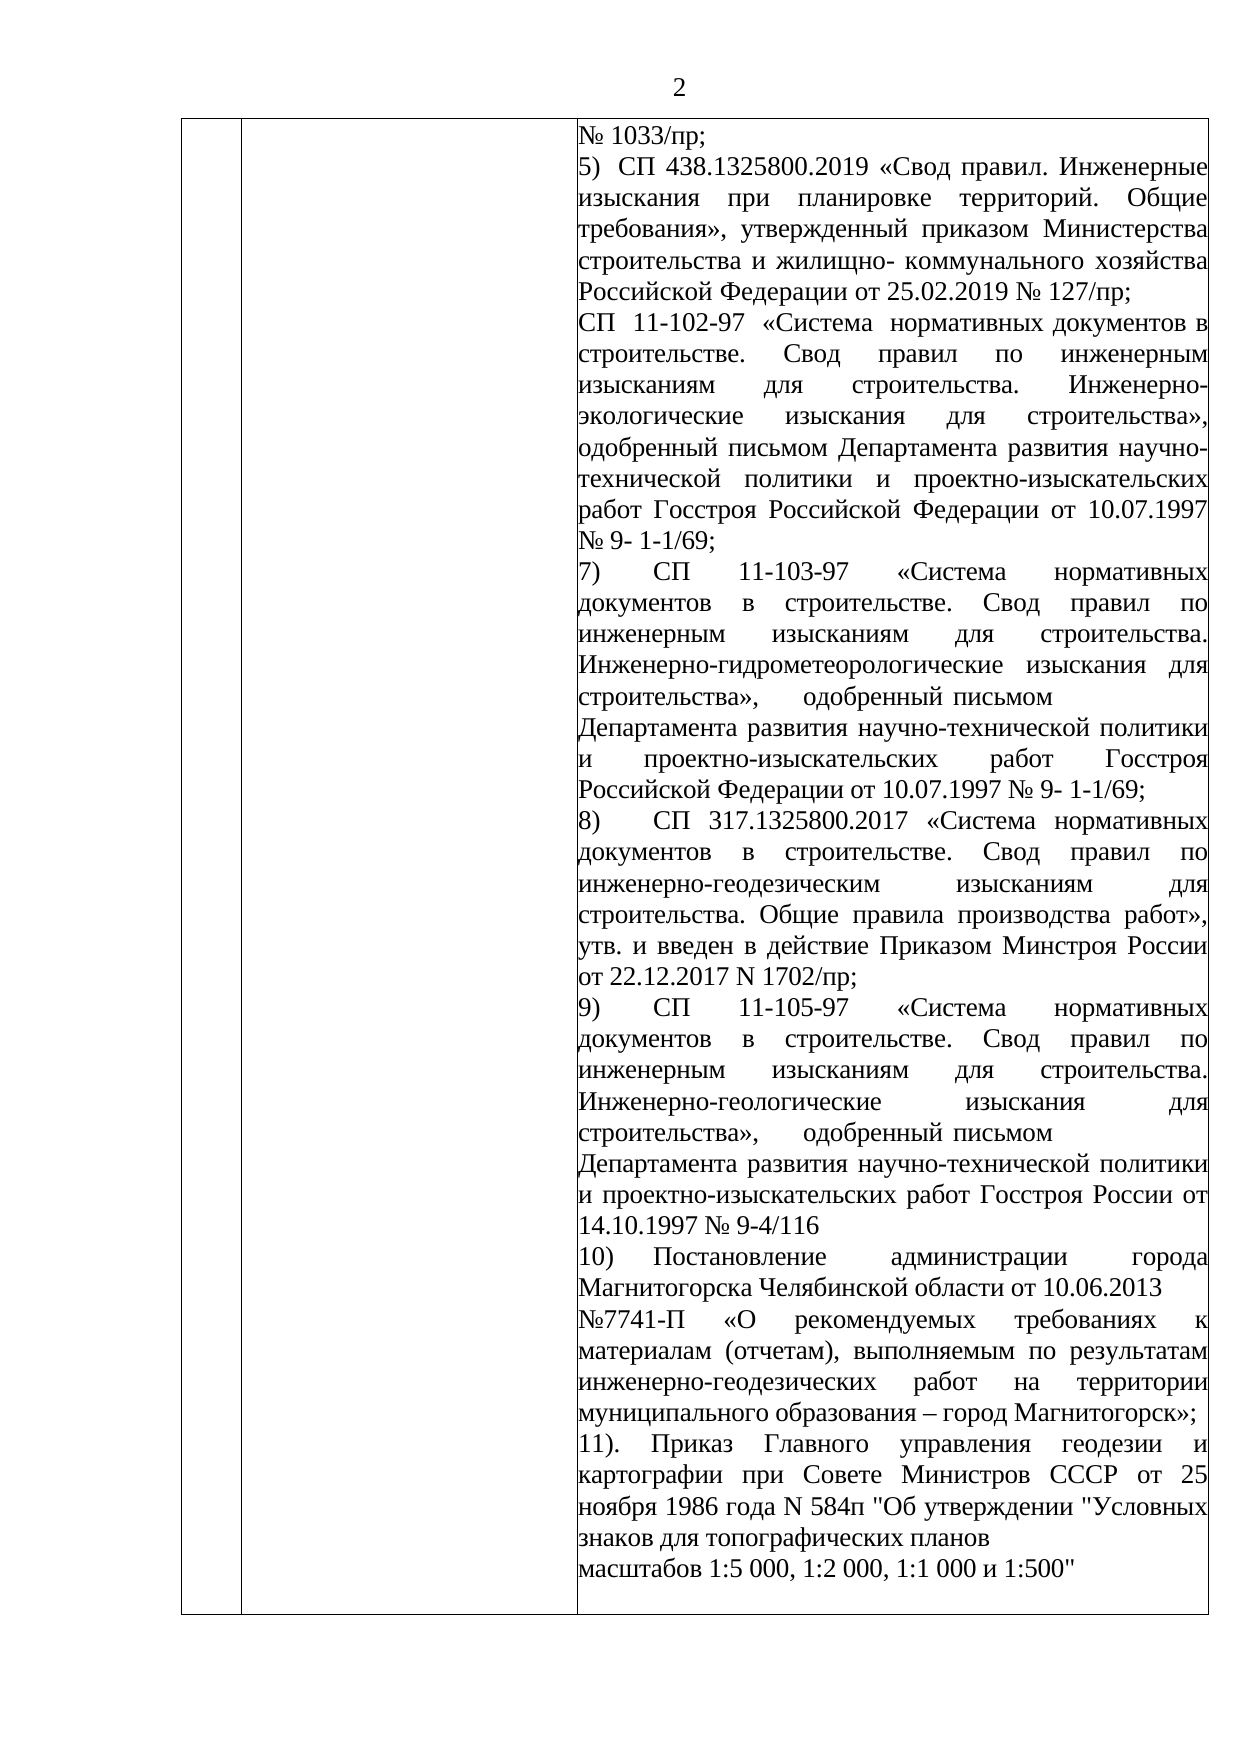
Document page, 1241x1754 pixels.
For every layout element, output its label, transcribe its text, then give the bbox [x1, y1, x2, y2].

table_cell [242, 119, 577, 1614]
table_cell 2 [182, 119, 241, 1614]
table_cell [578, 119, 1208, 1614]
